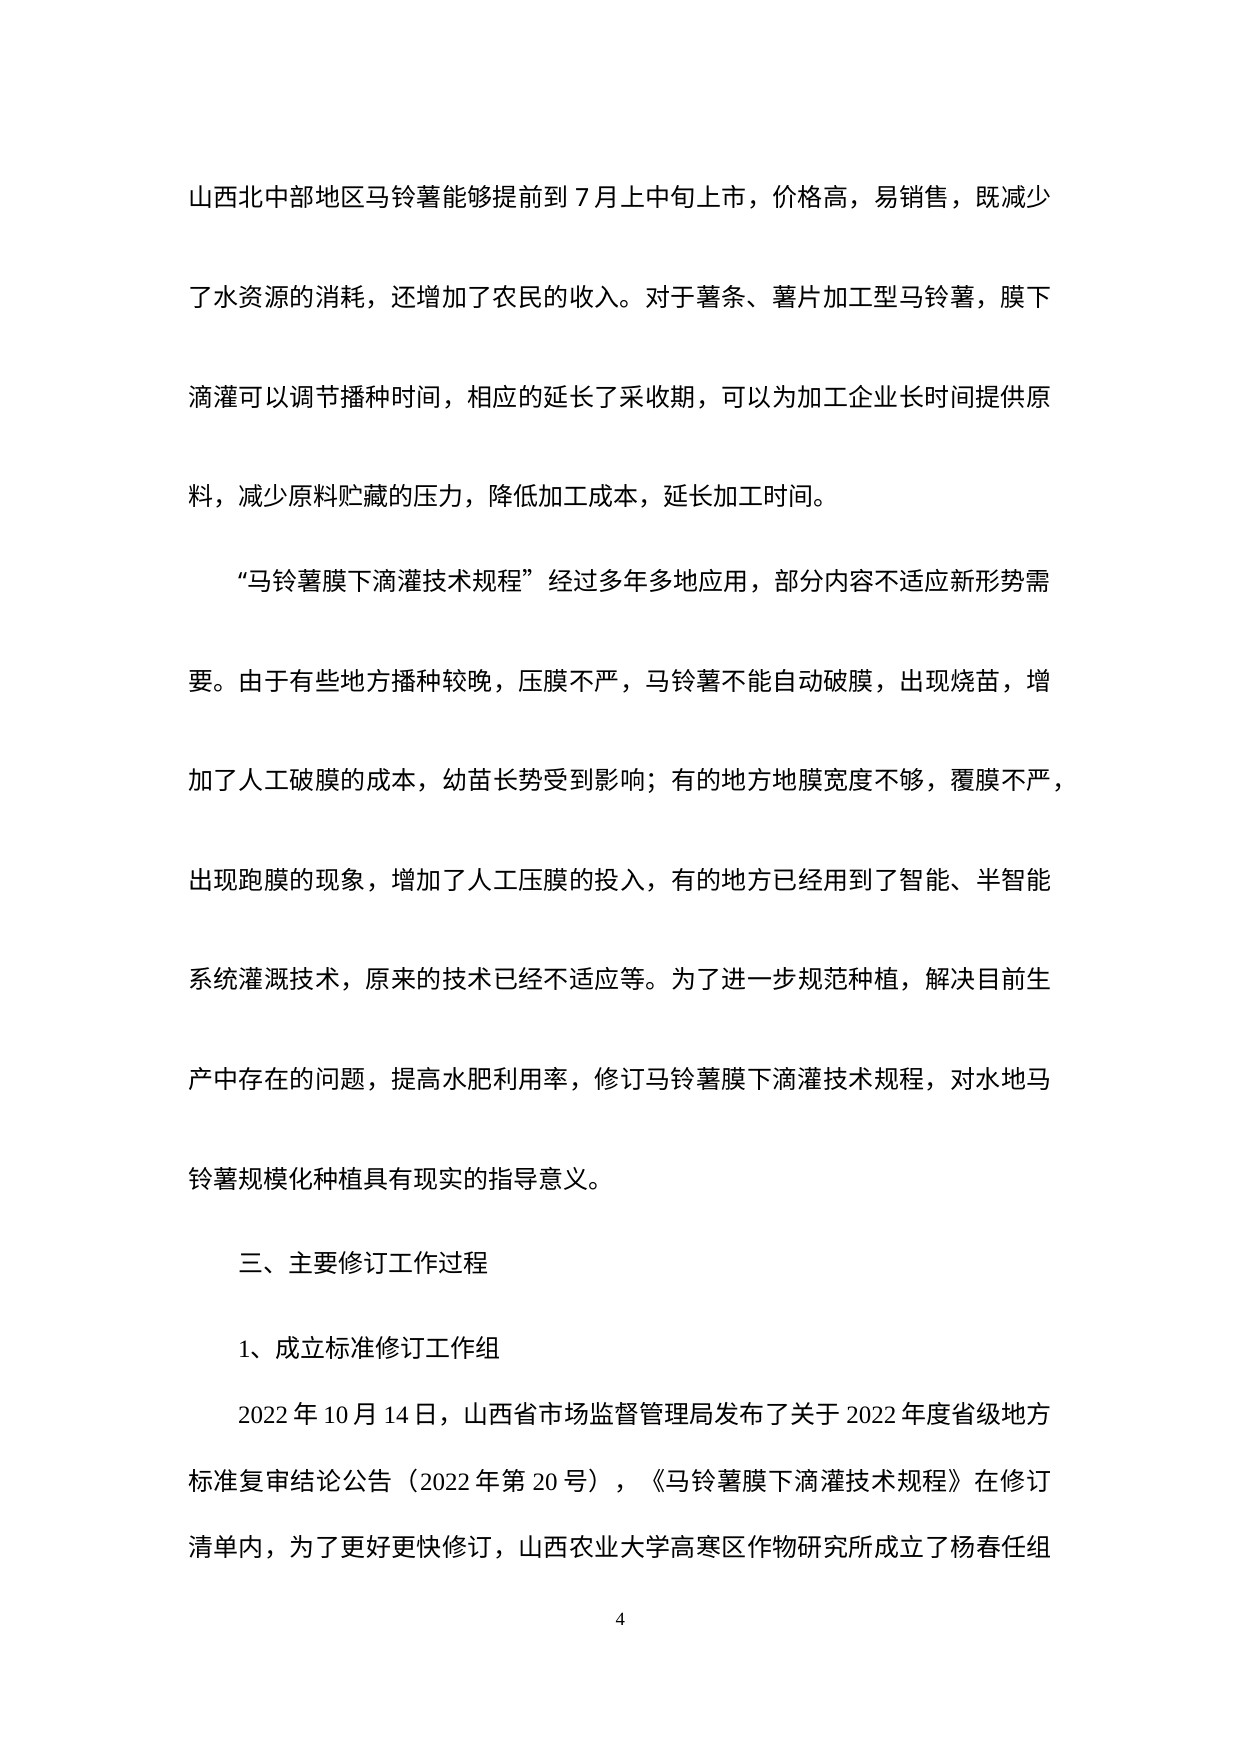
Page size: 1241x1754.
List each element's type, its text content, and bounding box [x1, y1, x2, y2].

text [188, 162, 1052, 528]
text 1、成立标准修订工作组 [188, 1313, 1052, 1380]
text “马铃薯膜下滴灌技术规程”经过多年多地应用，部分内容不适应新形势需要。由于有些地方播种较晚，压膜不严，马铃薯不能自动破膜，出现烧苗，增加了人工破膜的成本，幼苗长势受到影响；有的地方地膜宽度不够，覆膜不严，出现跑膜的现象，增加了人工压膜的投入，有的地方已经用到了智能、半智能系统灌溉技术，原来的技术已经不适应等。为了进一步规范种植，解决目前生产中存在的问题，提高水肥利用率，修订马铃薯膜下滴灌技术规程，对水地马铃薯规模化种植具有现实的指导意义。 [188, 546, 1052, 1211]
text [188, 1380, 1052, 1579]
text 三、主要修订工作过程 [188, 1229, 1052, 1295]
